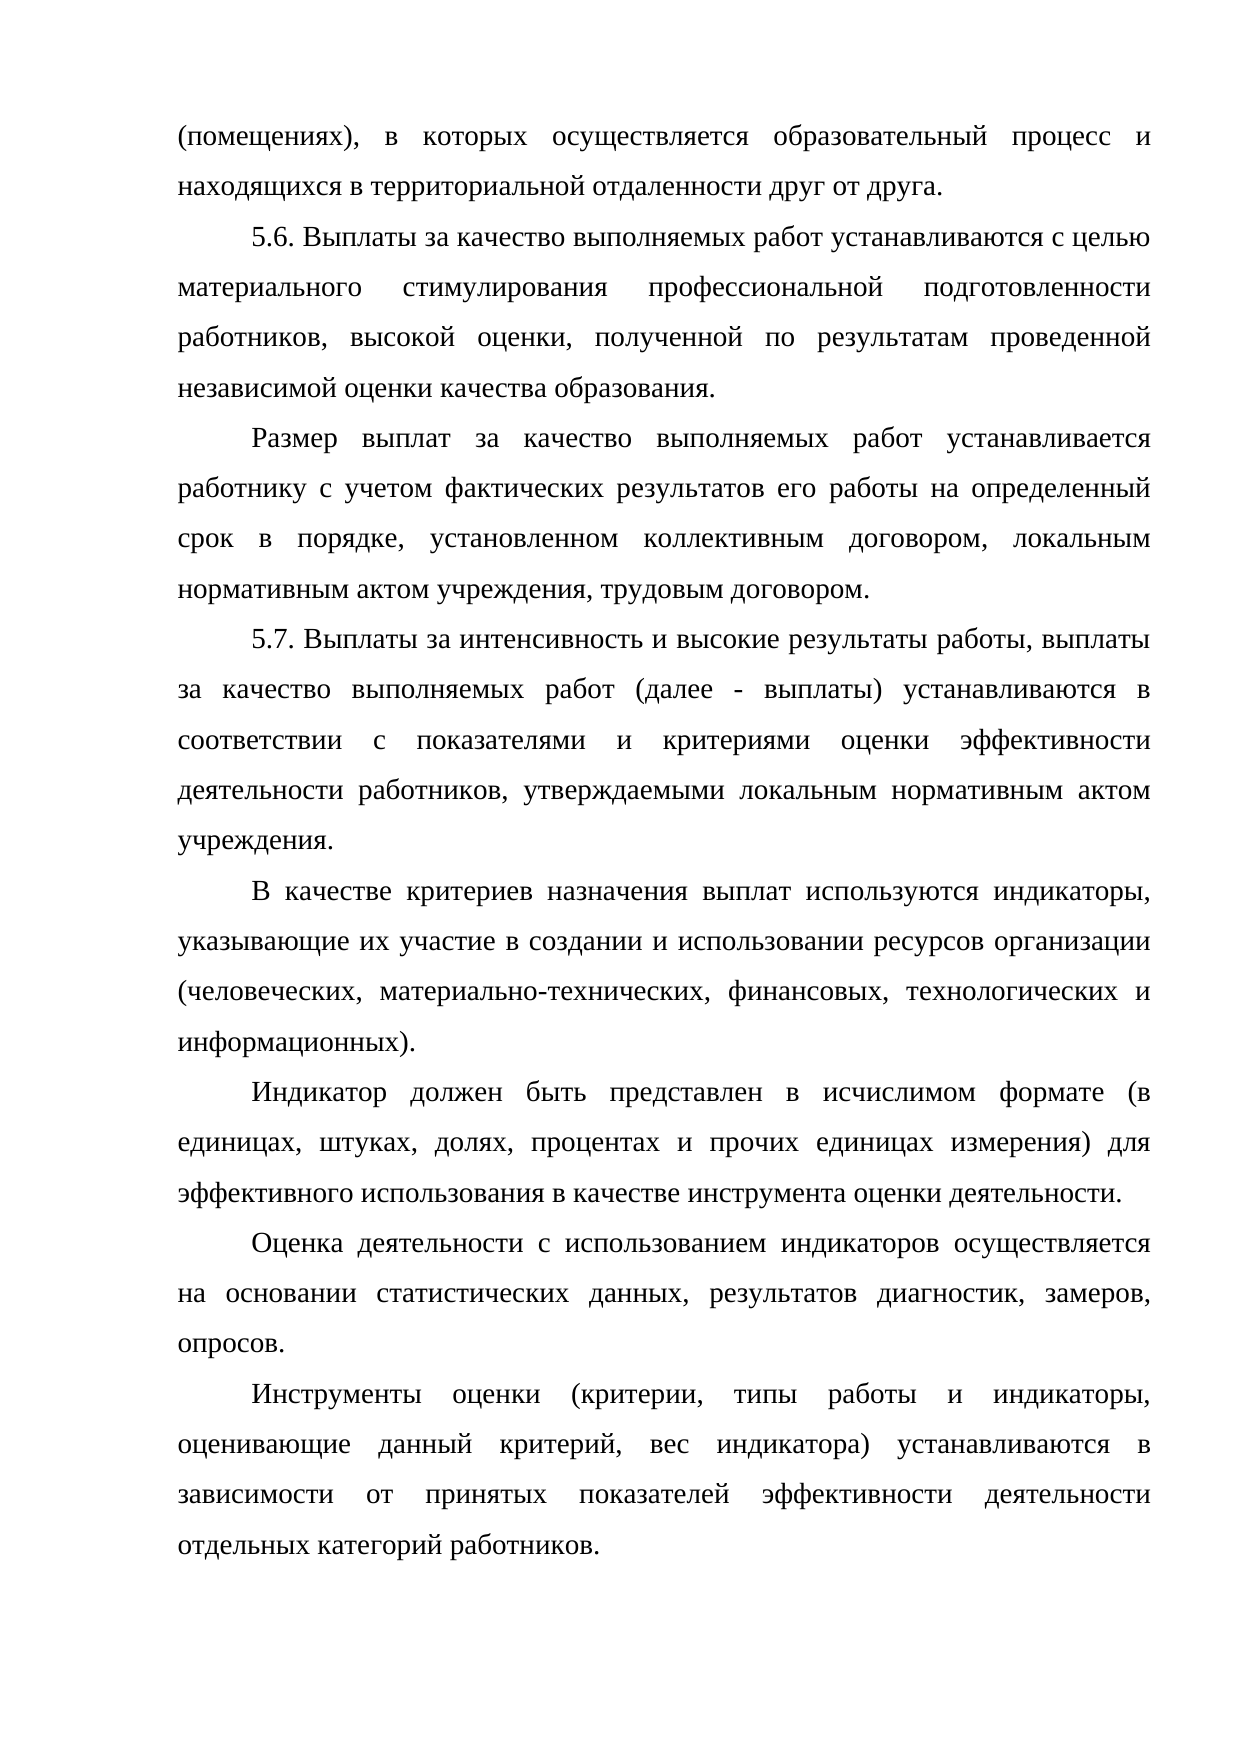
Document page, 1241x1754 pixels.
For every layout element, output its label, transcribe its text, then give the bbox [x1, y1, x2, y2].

text Индикатор должен быть представлен в исчислимом формате (в единицах, штуках, долях, процентах и прочих единицах измерения) для эффективного использования в качестве инструмента оценки деятельности. [177, 1074, 1152, 1208]
text В качестве критериев назначения выплат используются индикаторы, указывающие их участие в создании и использовании ресурсов организации (человеческих, материально-технических, финансовых, технологических и информационных). [177, 873, 1152, 1057]
text Оценка деятельности с использованием индикаторов осуществляется на основании статистических данных, результатов диагностик, замеров, опросов. [177, 1225, 1152, 1359]
text Размер выплат за качество выполняемых работ устанавливается работнику с учетом фактических результатов его работы на определенный срок в порядке, установленном коллективным договором, локальным нормативным актом учреждения, трудовым договором. [177, 420, 1152, 604]
text 5.6. Выплаты за качество выполняемых работ устанавливаются с целью материального стимулирования профессиональной подготовленности работников, высокой оценки, полученной по результатам проведенной независимой оценки качества образования. [177, 219, 1152, 403]
text Инструменты оценки (критерии, типы работы и индикаторы, оценивающие данный критерий, вес индикатора) устанавливаются в зависимости от принятых показателей эффективности деятельности отдельных категорий работников. [177, 1376, 1152, 1560]
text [177, 118, 1152, 202]
text 5.7. Выплаты за интенсивность и высокие результаты работы, выплаты за качество выполняемых работ (далее - выплаты) устанавливаются в соответствии с показателями и критериями оценки эффективности деятельности работников, утверждаемыми локальным нормативным актом учреждения. [177, 621, 1152, 856]
